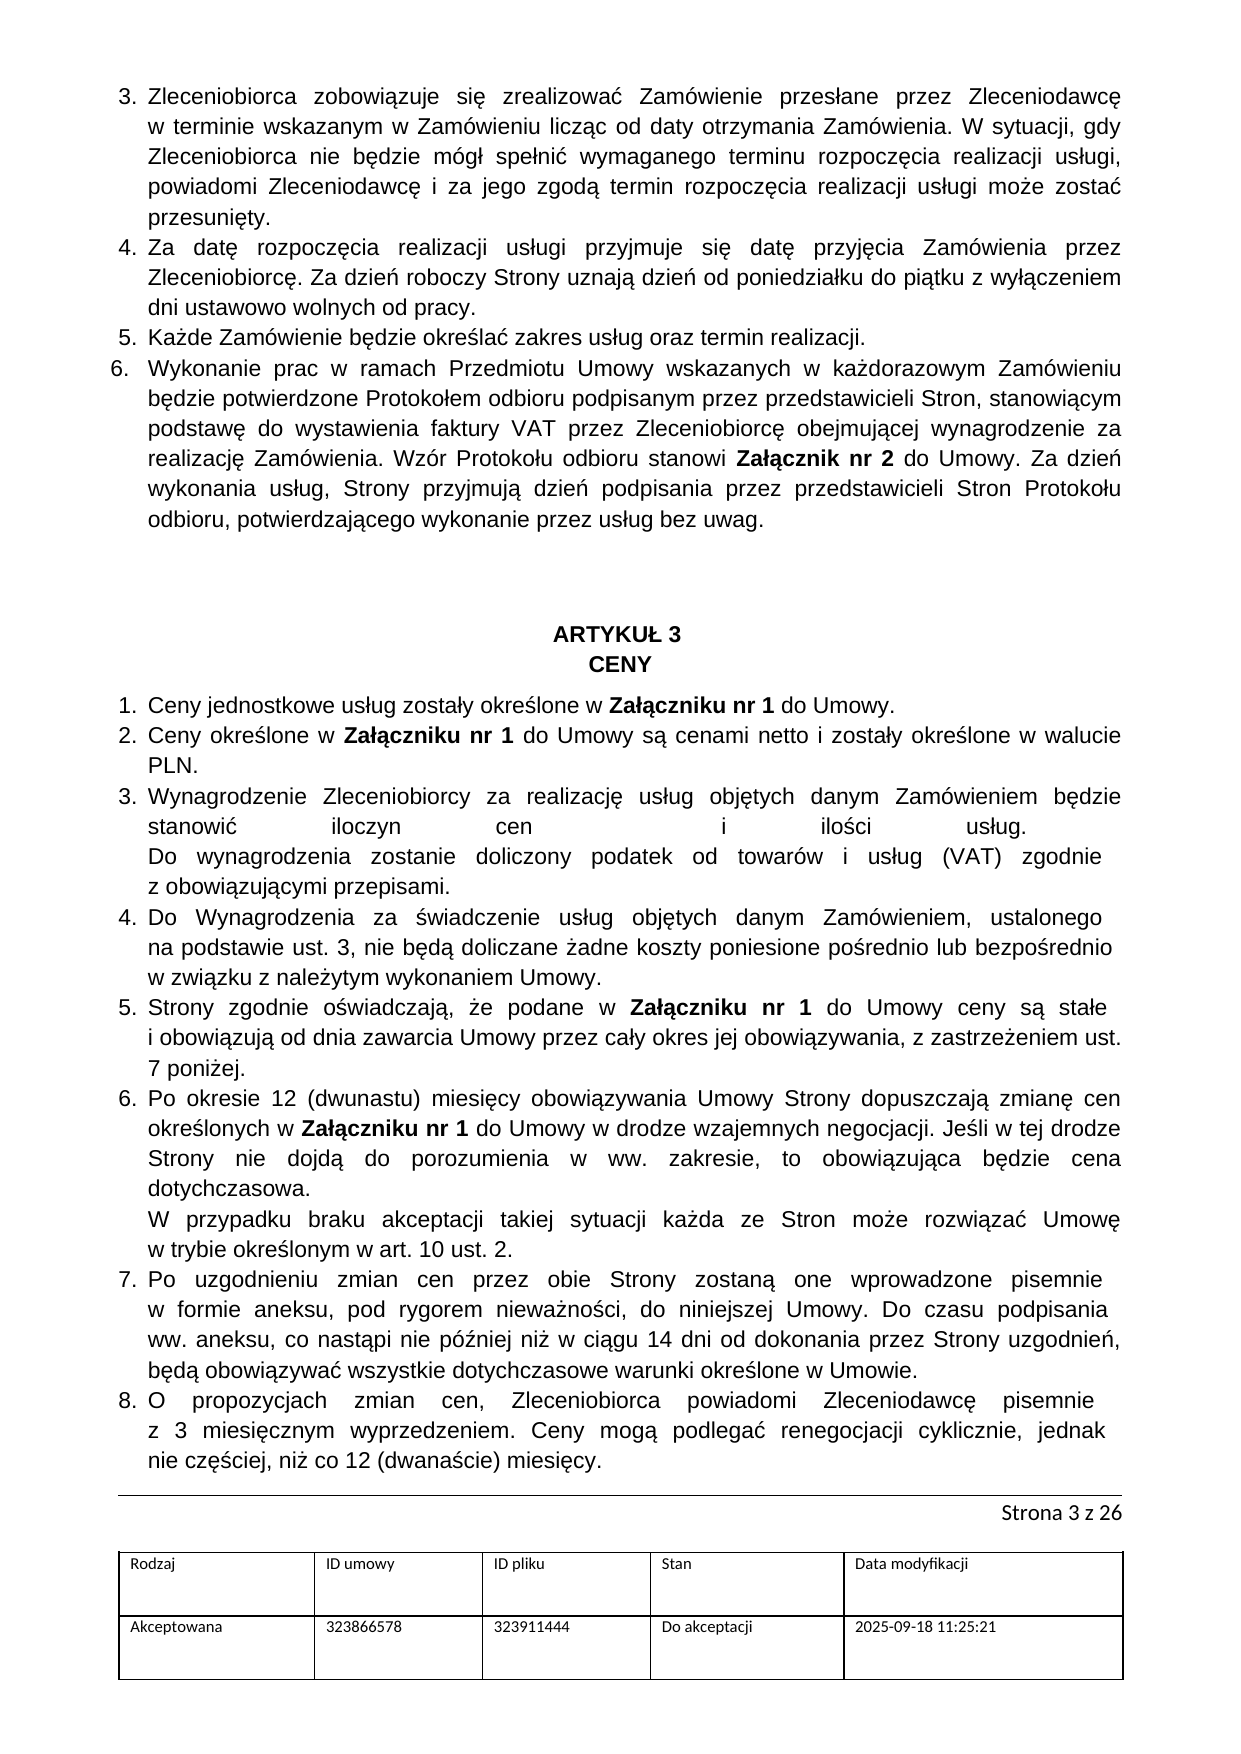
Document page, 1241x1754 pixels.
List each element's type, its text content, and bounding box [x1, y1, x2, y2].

list Wynagrodzenie Zleceniobiorcy za realizację usług objętych danym Zamówieniem będzie stanowić iloczyn cen i ilości usług. Do wynagrodzenia zostanie doliczony podatek od towarów i usług (VAT) zgodnie z obowiązującymi przepisami. [118, 783, 1122, 900]
list W przypadku braku akceptacji takiej sytuacji każda ze Stron może rozwiązać Umowę w trybie określonym w art. 10 ust. 2. [148, 1206, 1122, 1262]
list Po okresie 12 (dwunastu) miesięcy obowiązywania Umowy Strony dopuszczają zmianę cen określonych w Załączniku nr 1 do Umowy w drodze wzajemnych negocjacji. Jeśli w tej drodze Strony nie dojdą do porozumienia w ww. zakresie, to obowiązująca będzie cena dotychczasowa. [118, 1085, 1122, 1202]
list Po uzgodnieniu zmian cen przez obie Strony zostaną one wprowadzone pisemnie w formie aneksu, pod rygorem nieważności, do niniejszej Umowy. Do czasu podpisania ww. aneksu, co nastąpi nie później niż w ciągu 14 dni od dokonania przez Strony uzgodnień, będą obowiązywać wszystkie dotychczasowe warunki określone w Umowie. [118, 1266, 1122, 1383]
list Zleceniobiorca zobowiązuje się zrealizować Zamówienie przesłane przez Zleceniodawcę w terminie wskazanym w Zamówieniu licząc od daty otrzymania Zamówienia. W sytuacji, gdy Zleceniobiorca nie będzie mógł spełnić wymaganego terminu rozpoczęcia realizacji usługi, powiadomi Zleceniodawcę i za jego zgodą termin rozpoczęcia realizacji usługi może zostać przesunięty. [118, 83, 1122, 230]
list Za datę rozpoczęcia realizacji usługi przyjmuje się datę przyjęcia Zamówienia przez Zleceniobiorcę. Za dzień roboczy Strony uznają dzień od poniedziałku do piątku z wyłączeniem dni ustawowo wolnych od pracy. [118, 234, 1122, 321]
list Strony zgodnie oświadczają, że podane w Załączniku nr 1 do Umowy ceny są stałe i obowiązują od dnia zawarcia Umowy przez cały okres jej obowiązywania, z zastrzeżeniem ust. 7 poniżej. [118, 994, 1122, 1081]
list Wykonanie prac w ramach Przedmiotu Umowy wskazanych w każdorazowym Zamówieniu będzie potwierdzone Protokołem odbioru podpisanym przez przedstawicieli Stron, stanowiącym podstawę do wystawienia faktury VAT przez Zleceniobiorcę obejmującej wynagrodzenie za realizację Zamówienia. Wzór Protokołu odbioru stanowi Załącznik nr 2 do Umowy. Za dzień wykonania usług, Strony przyjmują dzień podpisania przez przedstawicieli Stron Protokołu odbioru, potwierdzającego wykonanie przez usług bez uwag. [110, 354, 1122, 532]
list Każde Zamówienie będzie określać zakres usług oraz termin realizacji. [118, 324, 1122, 351]
list Ceny jednostkowe usług zostały określone w Załączniku nr 1 do Umowy. [118, 692, 1122, 718]
subtitle ARTYKUŁ 3 CENY [118, 621, 1122, 678]
list Do Wynagrodzenia za świadczenie usług objętych danym Zamówieniem, ustalonego na podstawie ust. 3, nie będą doliczane żadne koszty poniesione pośrednio lub bezpośrednio w związku z należytym wykonaniem Umowy. [118, 903, 1122, 990]
list O propozycjach zmian cen, Zleceniobiorca powiadomi Zleceniodawcę pisemnie z 3 miesięcznym wyprzedzeniem. Ceny mogą podlegać renegocjacji cyklicznie, jednak nie częściej, niż co 12 (dwanaście) miesięcy. [118, 1387, 1122, 1474]
list Ceny określone w Załączniku nr 1 do Umowy są cenami netto i zostały określone w walucie PLN. [118, 722, 1122, 779]
